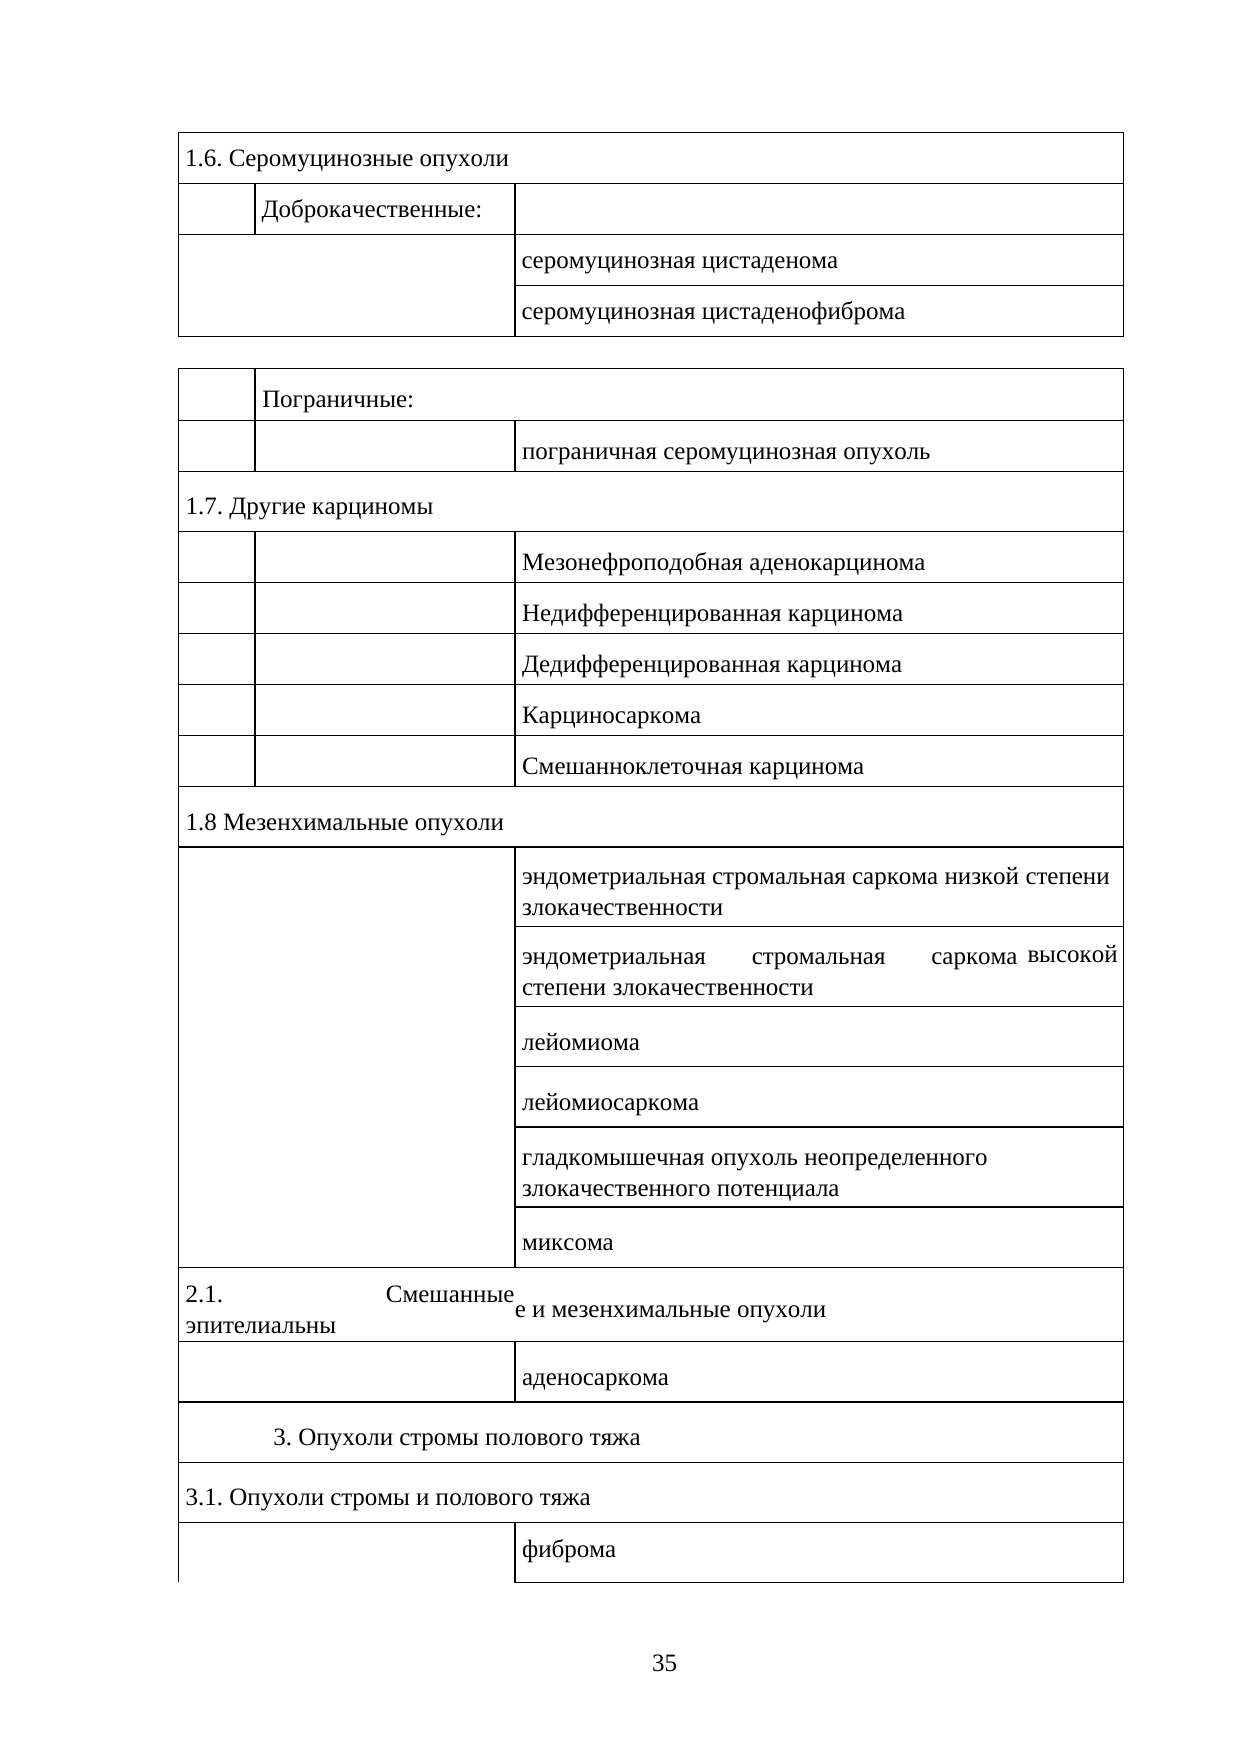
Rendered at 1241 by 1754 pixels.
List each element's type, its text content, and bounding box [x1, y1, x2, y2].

table_cell [1018, 1463, 1123, 1522]
table_cell гладкомышечная опухоль неопределенного злокачественного потенциала [516, 1128, 1018, 1206]
table_cell Смешанноклеточная карцинома [516, 736, 1123, 786]
table_cell [179, 235, 514, 336]
table_cell [1018, 1268, 1123, 1341]
table_cell [1018, 1523, 1123, 1582]
table_cell [179, 1342, 514, 1401]
table_cell Дедифференцированная карцинома [516, 634, 1123, 684]
table_cell Мезонефроподобная аденокарцинома [516, 532, 1123, 582]
table_cell [1018, 1208, 1123, 1267]
table_cell 1.7. Другие карциномы [179, 472, 515, 531]
table_cell [256, 583, 514, 633]
table_cell [179, 1523, 514, 1582]
table_cell аденосаркома [516, 1342, 1018, 1401]
table_cell эндометриальная стромальная саркома низкой степени злокачественности [516, 848, 1123, 926]
table_cell [179, 583, 254, 633]
table_cell [179, 184, 254, 234]
table_cell лейомиома [516, 1007, 1018, 1066]
table_cell высокой [1018, 927, 1123, 1006]
table_cell 1.8 Мезенхимальные опухоли [179, 787, 515, 846]
table_cell [1018, 1342, 1123, 1401]
table_cell [515, 472, 1123, 531]
table_cell [1018, 1007, 1123, 1066]
table_cell эндометриальная стромальная саркома степени злокачественности [516, 927, 1018, 1006]
table_cell пограничная серомуцинозная опухоль [516, 421, 1123, 471]
table_cell фиброма [516, 1523, 1018, 1582]
table_cell [256, 634, 514, 684]
table_cell [1018, 1128, 1123, 1206]
table_cell лового тяжа [515, 1403, 1018, 1462]
table_cell Недифференцированная карцинома [516, 583, 1123, 633]
table_cell [179, 634, 254, 684]
table_cell Карциносаркома [516, 685, 1123, 735]
table_cell [1018, 1403, 1123, 1462]
table_cell лейомиосаркома [516, 1067, 1018, 1126]
table_cell 3.1. Опухоли стромы и полово [179, 1463, 515, 1522]
table_cell [179, 848, 514, 1267]
table_cell го тяжа [515, 1463, 1018, 1522]
table_cell 1.6. Серомуцинозные опухоли [179, 133, 1123, 183]
table_cell е и мезенхимальные опухоли [515, 1268, 1018, 1341]
table_cell миксома [516, 1208, 1018, 1267]
table_cell [179, 736, 254, 786]
table_cell [179, 421, 254, 471]
table_header [179, 369, 254, 419]
table_cell [256, 532, 514, 582]
table_cell 2.1. Смешанные эпителиальны [179, 1268, 515, 1341]
table_cell серомуцинозная цистаденома [516, 235, 1123, 285]
table_cell Доброкачественные: [256, 184, 514, 234]
table_cell [179, 532, 254, 582]
table_cell 3. Опухоли стромы по [179, 1403, 515, 1462]
table_cell [256, 685, 514, 735]
table_cell [515, 787, 1123, 846]
table_cell [256, 421, 514, 471]
table_cell [179, 685, 254, 735]
table_cell серомуцинозная цистаденофиброма [516, 286, 1123, 336]
table_cell [256, 736, 514, 786]
table_header Пограничные: [256, 369, 1123, 419]
table_cell [1018, 1067, 1123, 1126]
table_cell [516, 184, 1123, 234]
